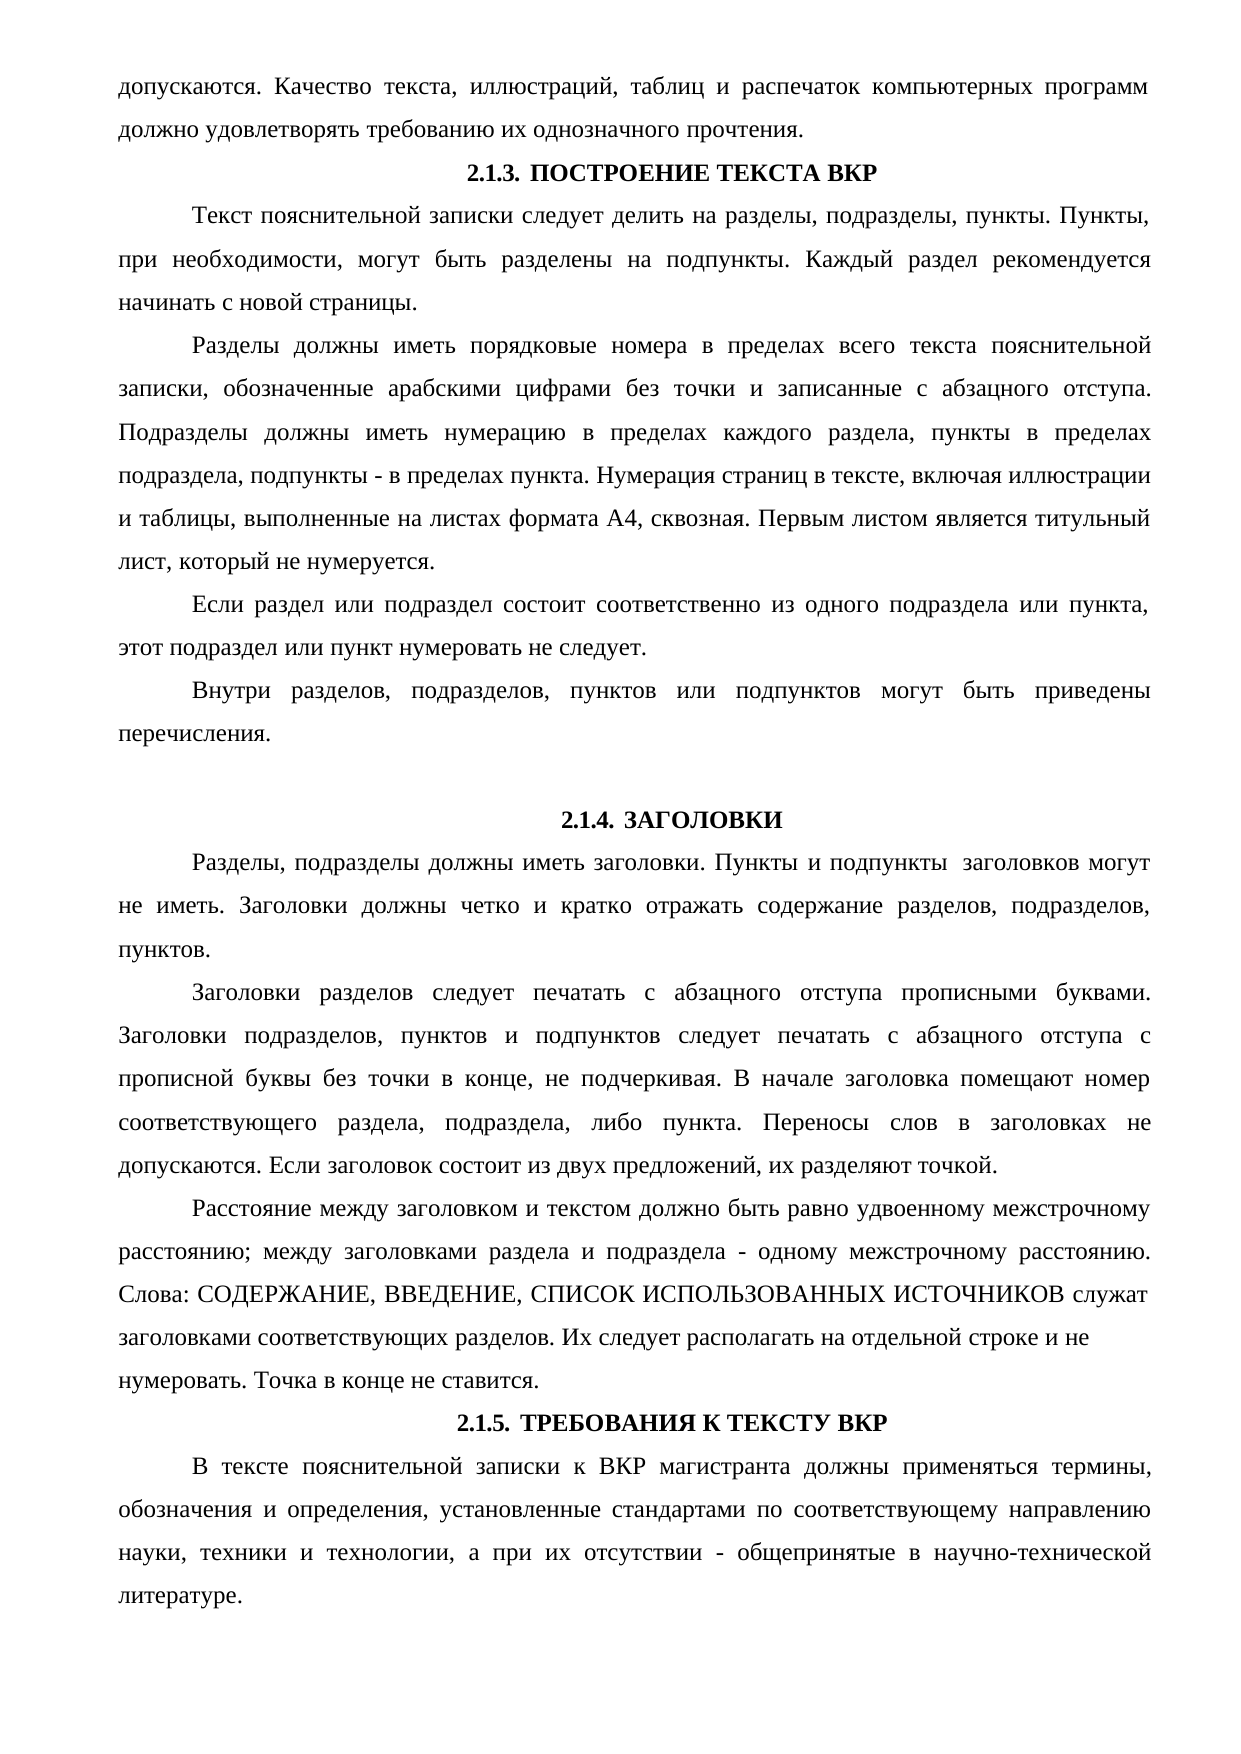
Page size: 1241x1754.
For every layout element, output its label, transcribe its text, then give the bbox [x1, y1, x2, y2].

text Текст пояснительной записки следует делить на разделы, подразделы, пункты. Пункты, при необходимости, могут быть разделены на подпункты. Каждый раздел рекомендуется начинать с новой страницы. [118, 200, 1151, 316]
subtitle ТРЕБОВАНИЯ К ТЕКСТУ ВКР [457, 1408, 1169, 1437]
text Разделы должны иметь порядковые номера в пределах всего текста пояснительной записки, обозначенные арабскими цифрами без точки и записанные с абзацного отступа. Подразделы должны иметь нумерацию в пределах каждого раздела, пункты в пределах подраздела, подпункты - в пределах пункта. Нумерация страниц в тексте, включая иллюстрации и таблицы, выполненные на листах формата А4, сквозная. Первым листом является титульный лист, который не нумеруется. [118, 330, 1152, 575]
text допускаются. Качество текста, иллюстраций, таблиц и распечаток компьютерных программ должно удовлетворять требованию их однозначного прочтения. [118, 71, 1169, 143]
text Внутри разделов, подразделов, пунктов или подпунктов могут быть приведены перечисления. [118, 675, 1151, 747]
text Расстояние между заголовком и текстом должно быть равно удвоенному межстрочному расстоянию; между заголовками раздела и подраздела - одному межстрочному расстоянию. Слова: СОДЕРЖАНИЕ, ВВЕДЕНИЕ, СПИСОК ИСПОЛЬЗОВАННЫХ ИСТОЧНИКОВ служат [118, 1193, 1151, 1308]
text заголовками соответствующих разделов. Их следует располагать на отдельной строке и не нумеровать. Точка в конце не ставится. [118, 1322, 1169, 1394]
text Заголовки разделов следует печатать с абзацного отступа прописными буквами. Заголовки подразделов, пунктов и подпунктов следует печатать с абзацного отступа с прописной буквы без точки в конце, не подчеркивая. В начале заголовка помещают номер соответствующего раздела, подраздела, либо пункта. Переносы слов в заголовках не допускаются. Если заголовок состоит из двух предложений, их разделяют точкой. [118, 977, 1151, 1178]
subtitle ЗАГОЛОВКИ [561, 805, 1169, 833]
text Разделы, подразделы должны иметь заголовки. Пункты и подпункты заголовков могут не иметь. Заголовки должны четко и кратко отражать содержание разделов, подразделов, пунктов. [118, 847, 1150, 963]
text Если раздел или подраздел состоит соответственно из одного подраздела или пункта, этот подраздел или пункт нумеровать не следует. [118, 589, 1150, 661]
subtitle ПОСТРОЕНИЕ ТЕКСТА ВКР [467, 158, 1169, 187]
text В тексте пояснительной записки к ВКР магистранта должны применяться термины, обозначения и определения, установленные стандартами по соответствующему направлению науки, техники и технологии, а при их отсутствии - общепринятые в научно-технической литературе. [118, 1451, 1152, 1609]
